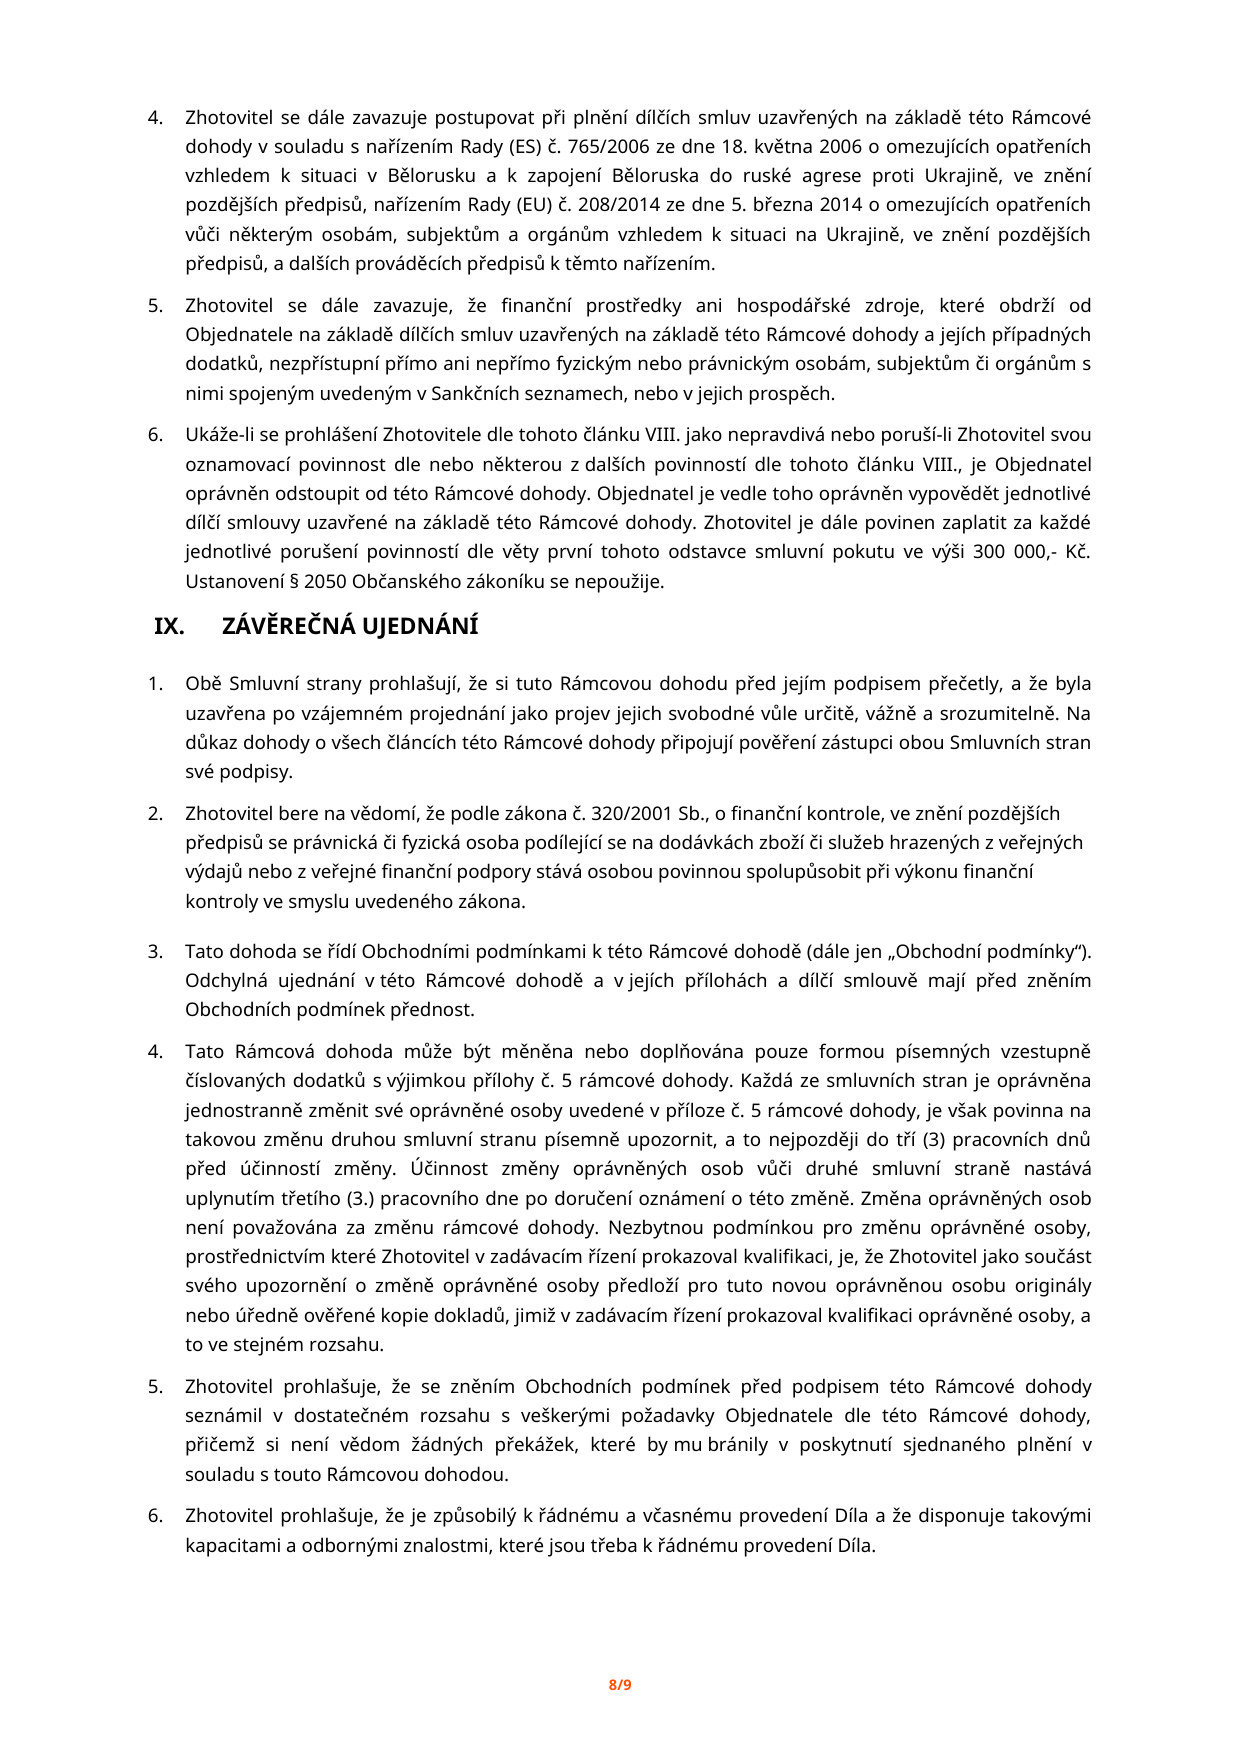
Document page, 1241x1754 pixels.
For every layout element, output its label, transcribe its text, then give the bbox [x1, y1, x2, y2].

list Tato dohoda se řídí Obchodními podmínkami k této Rámcové dohodě (dále jen „Obchodní podmínky“). Odchylná ujednání v této Rámcové dohodě a v jejích přílohách a dílčí smlouvě mají před zněním Obchodních podmínek přednost. [148, 938, 1093, 1022]
list Zhotovitel prohlašuje, že se zněním Obchodních podmínek před podpisem této Rámcové dohody seznámil v dostatečném rozsahu s veškerými požadavky Objednatele dle této Rámcové dohody, přičemž si není vědom žádných překážek, které by mu bránily v poskytnutí sjednaného plnění v souladu s touto Rámcovou dohodou. [148, 1373, 1093, 1486]
list Zhotovitel prohlašuje, že je způsobilý k řádnému a včasnému provedení Díla a že disponuje takovými kapacitami a odbornými znalostmi, které jsou třeba k řádnému provedení Díla. [148, 1503, 1093, 1557]
list Zhotovitel se dále zavazuje postupovat při plnění dílčích smluv uzavřených na základě této Rámcové dohody v souladu s nařízením Rady (ES) č. 765/2006 ze dne 18. května 2006 o omezujících opatřeních vzhledem k situaci v Bělorusku a k zapojení Běloruska do ruské agrese proti Ukrajině, ve znění pozdějších předpisů, nařízením Rady (EU) č. 208/2014 ze dne 5. března 2014 o omezujících opatřeních vůči některým osobám, subjektům a orgánům vzhledem k situaci na Ukrajině, ve znění pozdějších předpisů, a dalších prováděcích předpisů k těmto nařízením. [148, 104, 1093, 276]
list Zhotovitel se dále zavazuje, že finanční prostředky ani hospodářské zdroje, které obdrží od Objednatele na základě dílčích smluv uzavřených na základě této Rámcové dohody a jejích případných dodatků, nezpřístupní přímo ani nepřímo fyzickým nebo právnickým osobám, subjektům či orgánům s nimi spojeným uvedeným v Sankčních seznamech, nebo v jejich prospěch. [148, 292, 1093, 405]
list Ukáže-li se prohlášení Zhotovitele dle tohoto článku VIII. jako nepravdivá nebo poruší-li Zhotovitel svou oznamovací povinnost dle nebo některou z dalších povinností dle tohoto článku VIII., je Objednatel oprávněn odstoupit od této Rámcové dohody. Objednatel je vedle toho oprávněn vypovědět jednotlivé dílčí smlouvy uzavřené na základě této Rámcové dohody. Zhotovitel je dále povinen zaplatit za každé jednotlivé porušení povinností dle věty první tohoto odstavce smluvní pokutu ve výši 300 000,- Kč. Ustanovení § 2050 Občanského zákoníku se nepoužije. [148, 422, 1093, 593]
list Tato Rámcová dohoda může být měněna nebo doplňována pouze formou písemných vzestupně číslovaných dodatků s výjimkou přílohy č. 5 rámcové dohody. Každá ze smluvních stran je oprávněna jednostranně změnit své oprávněné osoby uvedené v příloze č. 5 rámcové dohody, je však povinna na takovou změnu druhou smluvní stranu písemně upozornit, a to nejpozději do tří (3) pracovních dnů před účinností změny. Účinnost změny oprávněných osob vůči druhé smluvní straně nastává uplynutím třetího (3.) pracovního dne po doručení oznámení o této změně. Změna oprávněných osob není považována za změnu rámcové dohody. Nezbytnou podmínkou pro změnu oprávněné osoby, prostřednictvím které Zhotovitel v zadávacím řízení prokazoval kvalifikaci, je, že Zhotovitel jako součást svého upozornění o změně oprávněné osoby předloží pro tuto novou oprávněnou osobu originály nebo úředně ověřené kopie dokladů, jimiž v zadávacím řízení prokazoval kvalifikaci oprávněné osoby, a to ve stejném rozsahu. [148, 1038, 1093, 1357]
list ZÁVĚREČNÁ UJEDNÁNÍ [185, 610, 1093, 641]
list Zhotovitel bere na vědomí, že podle zákona č. 320/2001 Sb., o finanční kontrole, ve znění pozdějších předpisů se právnická či fyzická osoba podílející se na dodávkách zboží či služeb hrazených z veřejných výdajů nebo z veřejné finanční podpory stává osobou povinnou spolupůsobit při výkonu finanční kontroly ve smyslu uvedeného zákona. [148, 800, 1093, 914]
list Obě Smluvní strany prohlašují, že si tuto Rámcovou dohodu před jejím podpisem přečetly, a že byla uzavřena po vzájemném projednání jako projev jejich svobodné vůle určitě, vážně a srozumitelně. Na důkaz dohody o všech článcích této Rámcové dohody připojují pověření zástupci obou Smluvních stran své podpisy. [148, 671, 1093, 784]
